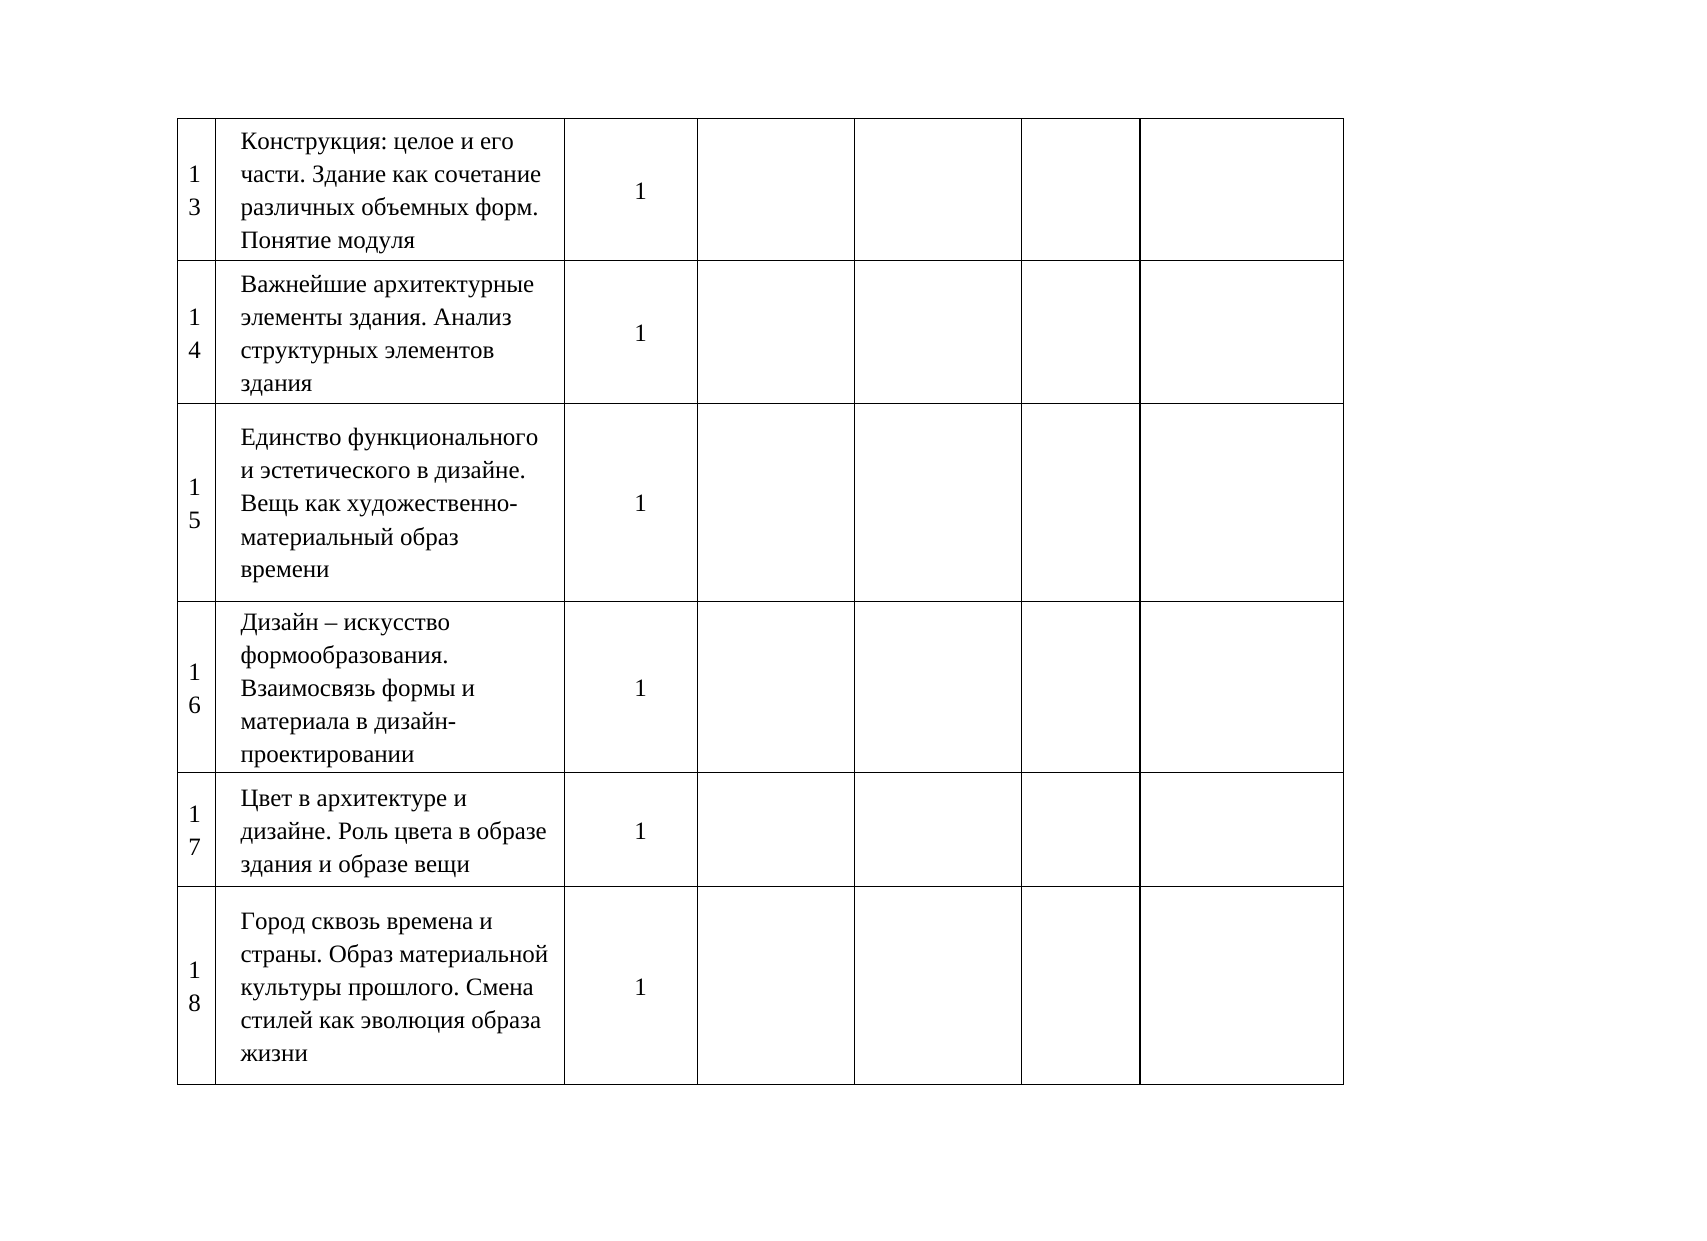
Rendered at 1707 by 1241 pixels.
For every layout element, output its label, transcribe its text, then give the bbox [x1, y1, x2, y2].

table_cell Единство функционального и эстетического в дизайне. Вещь как художественно-материальный образ времени [216, 404, 564, 601]
table_cell [855, 404, 1021, 601]
table_cell 1 [565, 261, 697, 402]
table_cell [698, 404, 854, 601]
table_cell [698, 773, 854, 886]
table_cell [1022, 261, 1139, 402]
table_cell [1022, 602, 1139, 772]
table_cell Конструкция: целое и его части. Здание как сочетание различных объемных форм. Понятие модуля [216, 119, 564, 260]
table_cell 1 [565, 404, 697, 601]
table_cell [855, 261, 1021, 402]
table_cell [855, 119, 1021, 260]
table_cell [1022, 887, 1139, 1084]
table_cell [1141, 773, 1343, 886]
table_cell 13 [178, 119, 215, 260]
table_cell [698, 261, 854, 402]
table_cell [1022, 119, 1139, 260]
table_cell Цвет в архитектуре и дизайне. Роль цвета в образе здания и образе вещи [216, 773, 564, 886]
table_cell 17 [178, 773, 215, 886]
table_cell Важнейшие архитектурные элементы здания. Анализ структурных элементов здания [216, 261, 564, 402]
table_cell [698, 602, 854, 772]
table_cell Дизайн – искусство формообразования. Взаимосвязь формы и материала в дизайн-проектировании [216, 602, 564, 772]
table_cell [1022, 773, 1139, 886]
table_cell 16 [178, 602, 215, 772]
table_cell [1141, 404, 1343, 601]
table_cell 1 [565, 887, 697, 1084]
table_cell [855, 602, 1021, 772]
table_cell 1 [565, 119, 697, 260]
table_cell [1141, 261, 1343, 402]
table_cell [855, 887, 1021, 1084]
table_cell [1022, 404, 1139, 601]
table_cell 1 [565, 602, 697, 772]
table_cell 18 [178, 887, 215, 1084]
table_cell 15 [178, 404, 215, 601]
table_cell [855, 773, 1021, 886]
table_cell [1141, 119, 1343, 260]
table_cell 14 [178, 261, 215, 402]
table_cell [1141, 602, 1343, 772]
table_cell Город сквозь времена и страны. Образ материальной культуры прошлого. Смена стилей как эволюция образа жизни [216, 887, 564, 1084]
table_cell [698, 887, 854, 1084]
table_cell [1141, 887, 1343, 1084]
table_cell 1 [565, 773, 697, 886]
table_cell [698, 119, 854, 260]
